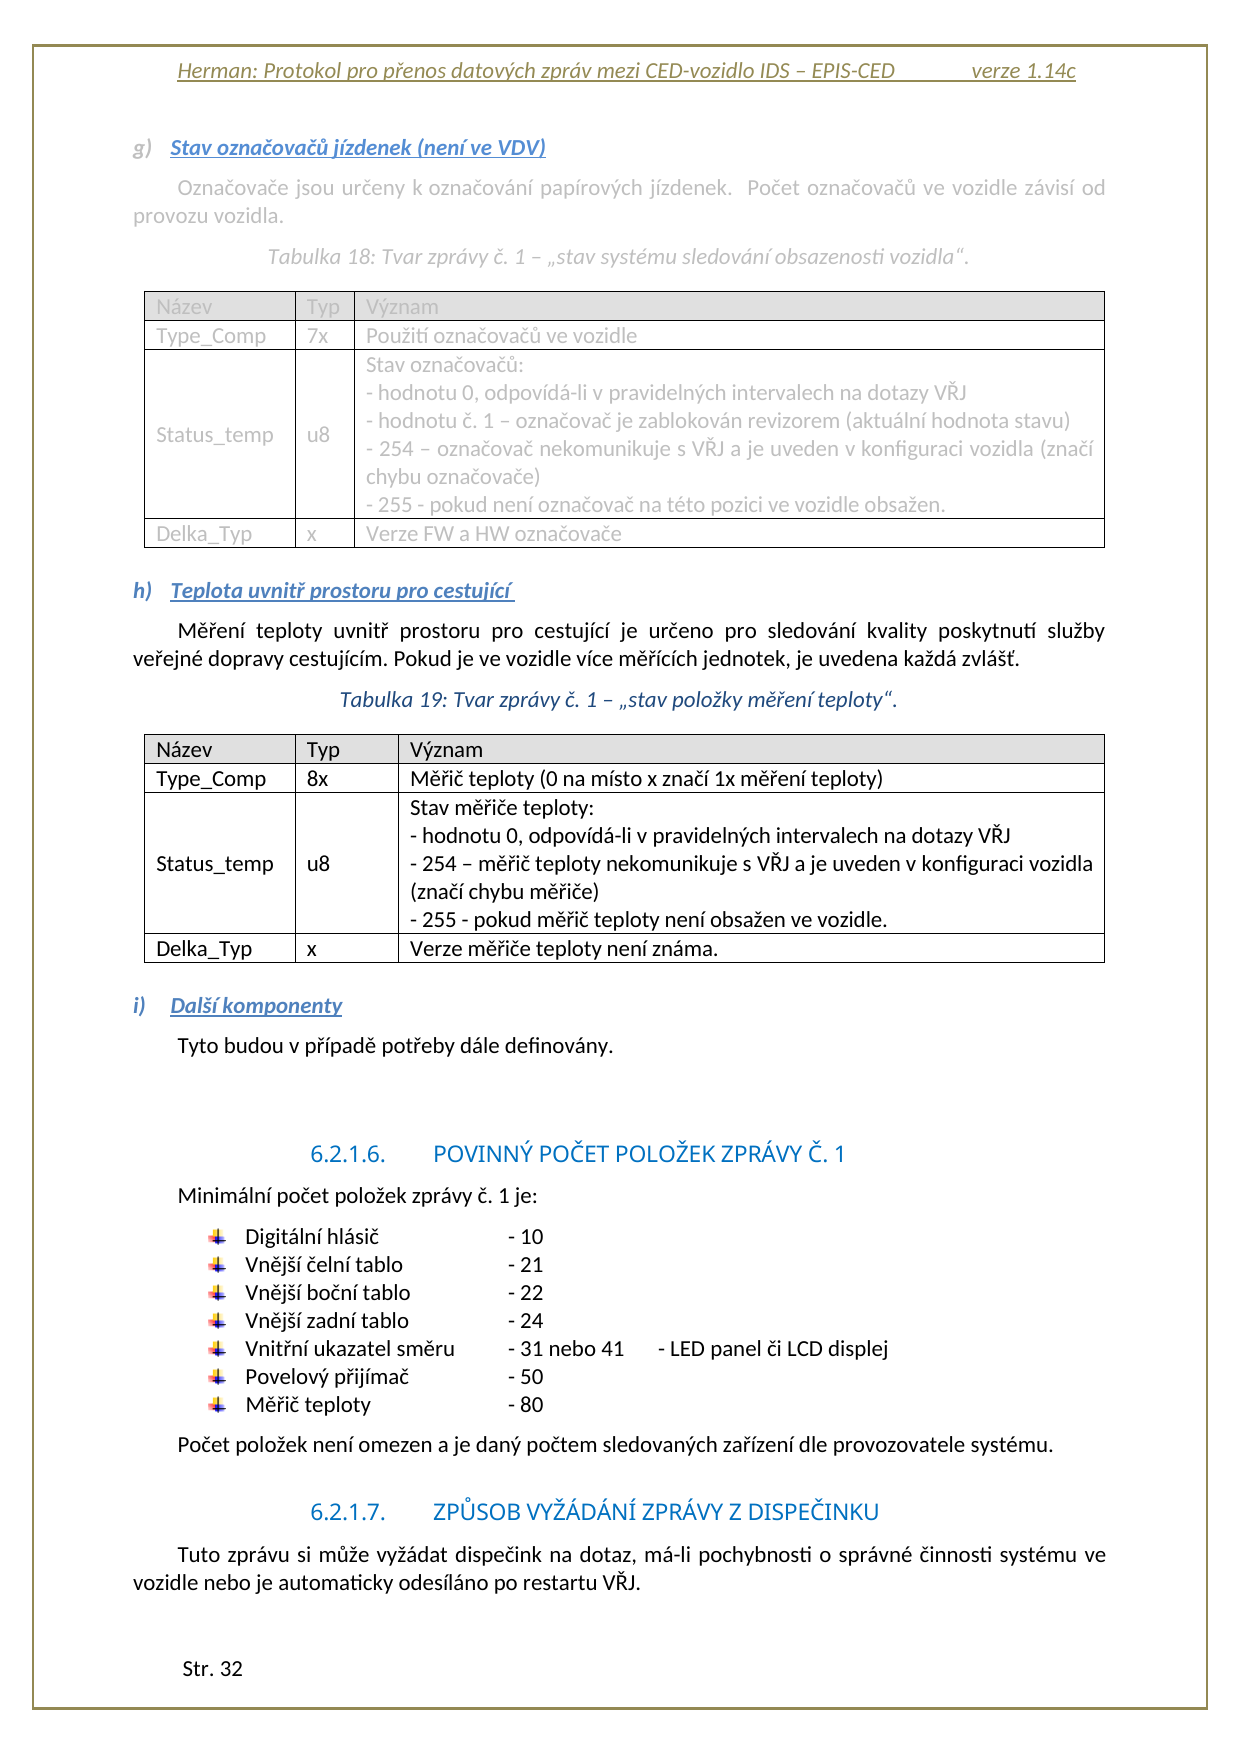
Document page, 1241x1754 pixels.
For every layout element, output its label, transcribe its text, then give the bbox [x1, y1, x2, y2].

list Vnější boční tablo - 22 [208, 1278, 1107, 1306]
table_cell Stav měřiče teploty: - hodnotu 0, odpovídá-li v pravidelných intervalech na dotazy VŘJ - 254 – měřič teploty nekomunikuje s VŘJ a je uveden v konfiguraci vozidla (značí chybu měřiče) - 255 - pokud měřič teploty není obsažen ve vozidle. [399, 793, 1104, 933]
table_cell u8 [296, 793, 398, 933]
text Tyto budou v případě potřeby dále definovány. [133, 1032, 1107, 1060]
text Minimální počet položek zprávy č. 1 je: [133, 1181, 1107, 1209]
picture [208, 1367, 226, 1385]
table_header Typ [296, 735, 398, 763]
table_cell Měřič teploty (0 na místo x značí 1x měření teploty) [399, 764, 1104, 792]
picture [208, 1283, 226, 1301]
list Vnější zadní tablo - 24 [208, 1306, 1107, 1334]
text Označovače jsou určeny k označování papírových jízdenek. Počet označovačů ve vozidle závisí od provozu vozidla. [133, 173, 1107, 229]
table_cell x [296, 519, 354, 547]
table_cell Verze měřiče teploty není známa. [399, 934, 1104, 962]
text Tuto zprávu si může vyžádat dispečink na dotaz, má-li pochybnosti o správné činnosti systému ve vozidle nebo je automaticky odesíláno po restartu VŘJ. [133, 1540, 1107, 1596]
picture [208, 1395, 226, 1413]
table_cell Type_Comp [145, 321, 295, 349]
table_cell Delka_Typ [145, 519, 295, 547]
table_cell Delka_Typ [145, 934, 295, 962]
list Vnitřní ukazatel směru - 31 nebo 41 - LED panel či LCD displej [208, 1334, 1107, 1362]
list Digitální hlásič - 10 [208, 1222, 1107, 1250]
subtitle PovinnÝ počet položek zprávy č. 1 [266, 1138, 1107, 1169]
picture [208, 1227, 226, 1245]
list Povelový přijímač - 50 [208, 1362, 1107, 1390]
table_header Název [145, 735, 295, 763]
table_cell Stav označovačů: - hodnotu 0, odpovídá-li v pravidelných intervalech na dotazy VŘJ - hodnotu č. 1 – označovač je zablokován revizorem (aktuální hodnota stavu) - 254 – označovač nekomunikuje s VŘJ a je uveden v konfiguraci vozidla (značí chybu označovače) - 255 - pokud není označovač na této pozici ve vozidle obsažen. [355, 350, 1104, 518]
table_header Typ [296, 292, 354, 320]
table_cell Použití označovačů ve vozidle [355, 321, 1104, 349]
table_header Význam [355, 292, 1104, 320]
text Počet položek není omezen a je daný počtem sledovaných zařízení dle provozovatele systému. [133, 1431, 1107, 1459]
table_cell u8 [296, 350, 354, 518]
list Vnější čelní tablo - 21 [208, 1250, 1107, 1278]
list Teplota uvnitř prostoru pro cestující [133, 576, 1107, 604]
picture [208, 1255, 226, 1273]
picture [208, 1311, 226, 1329]
text Měření teploty uvnitř prostoru pro cestující je určeno pro sledování kvality poskytnutí služby veřejné dopravy cestujícím. Pokud je ve vozidle více měřících jednotek, je uvedena každá zvlášť. [133, 617, 1107, 673]
list Stav označovačů jízdenek (není ve VDV) [133, 133, 1107, 161]
table_cell x [296, 934, 398, 962]
table_cell Type_Comp [145, 764, 295, 792]
table_cell Verze FW a HW označovače [355, 519, 1104, 547]
list Měřič teploty - 80 [208, 1390, 1107, 1418]
table_cell 7x [296, 321, 354, 349]
table_cell Status_temp [145, 793, 295, 933]
table_header Význam [399, 735, 1104, 763]
picture [208, 1339, 226, 1357]
table_cell Status_temp [145, 350, 295, 518]
list Další komponenty [133, 991, 1107, 1019]
table_header Název [145, 292, 295, 320]
table_cell 8x [296, 764, 398, 792]
subtitle Způsob vyžádání zprávy z dispečinku [266, 1496, 1107, 1527]
